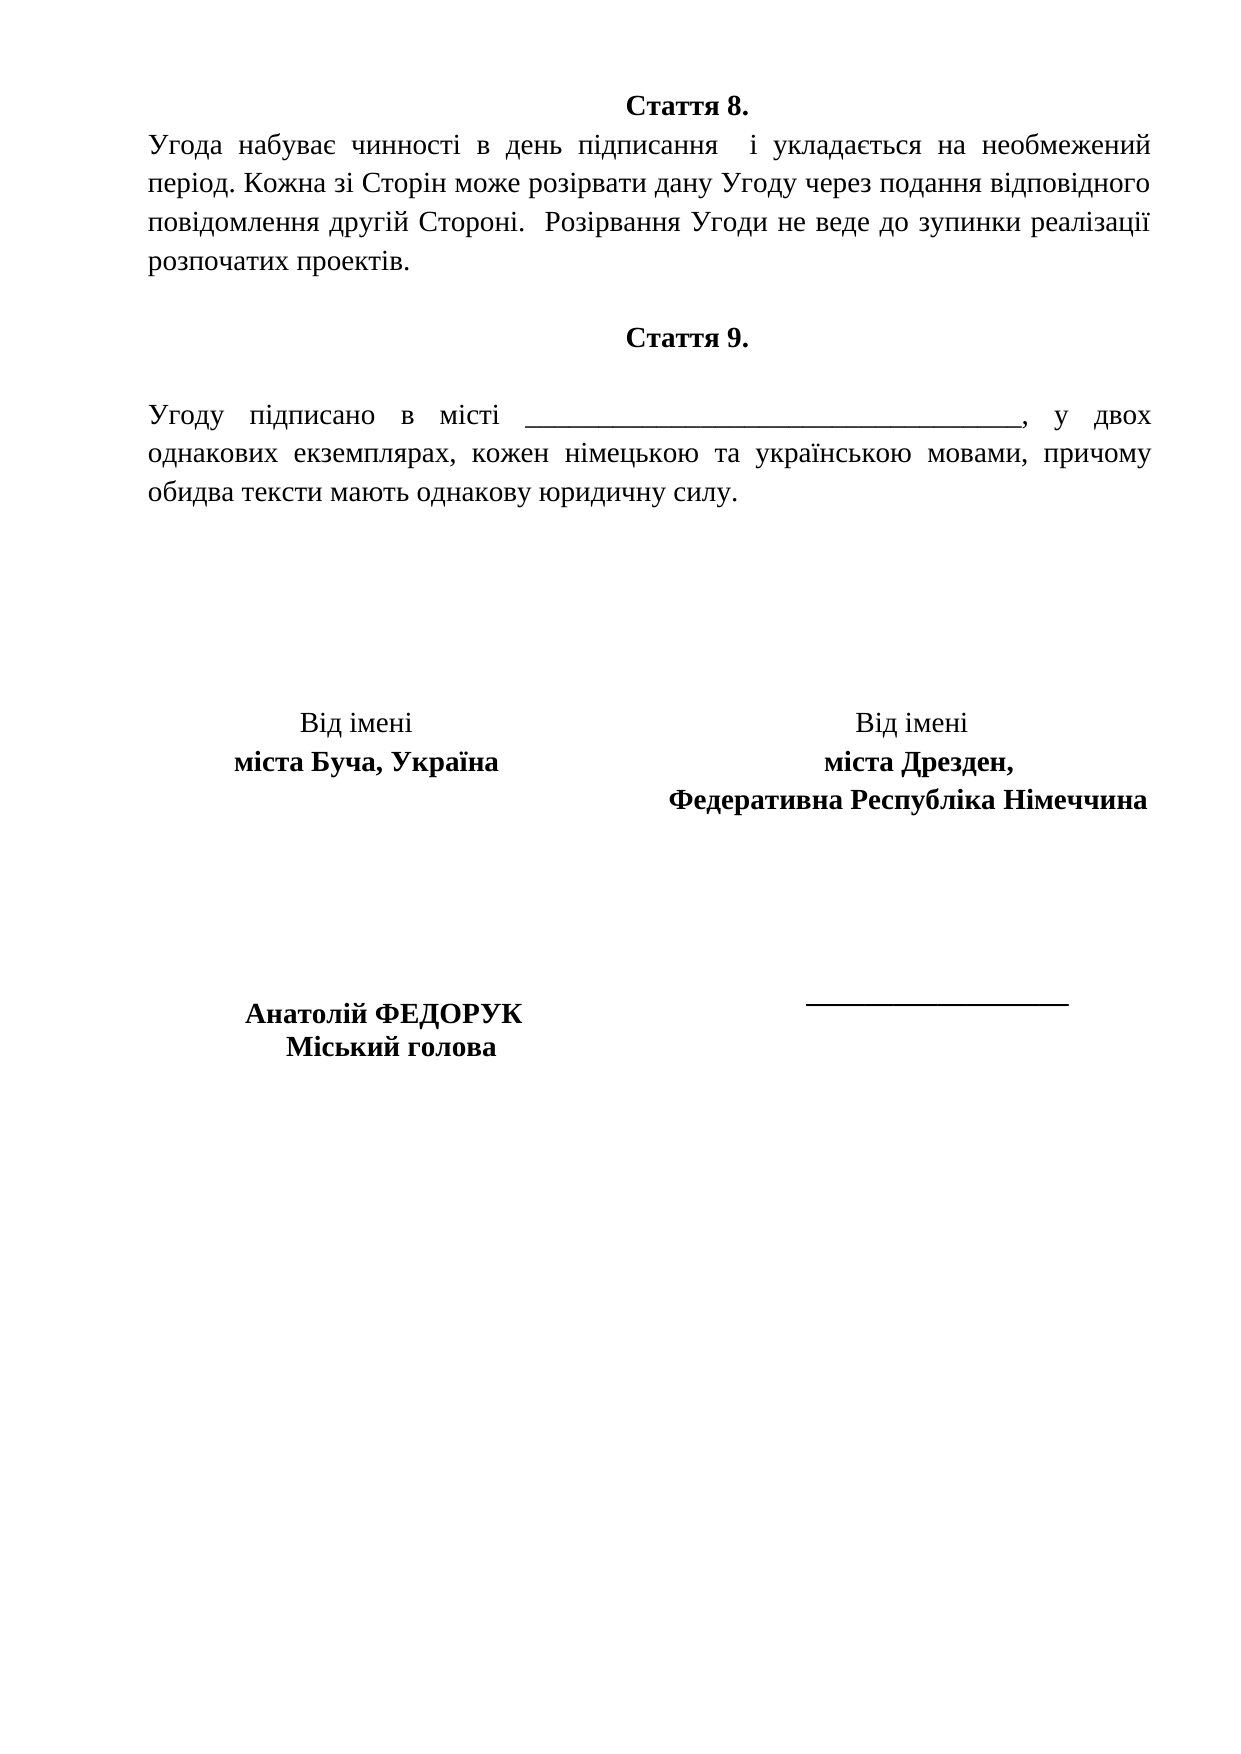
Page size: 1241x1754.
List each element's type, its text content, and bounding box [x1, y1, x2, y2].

list Угода набуває чинності в день підписання і укладається на необмежений період. Кожна зі Сторін може розірвати дану Угоду через подання відповідного повідомлення другій Стороні. Розірвання Угоди не веде до зупинки реалізації розпочатих проектів. [148, 127, 1152, 276]
list Угоду підписано в місті __________________________________, у двох однакових екземплярах, кожен німецькою та українською мовами, причому обидва тексти мають однакову юридичну силу. [148, 397, 1152, 507]
list Стаття 8. [223, 88, 1152, 122]
table_header Від імені міста Дрезден, Федеративна Республіка Німеччина __________________ [620, 705, 1196, 1088]
table_header Від імені міста Буча, Україна Анатолій ФЕДОРУК Міський голова [148, 705, 620, 1088]
list Стаття 9. [223, 320, 1152, 353]
